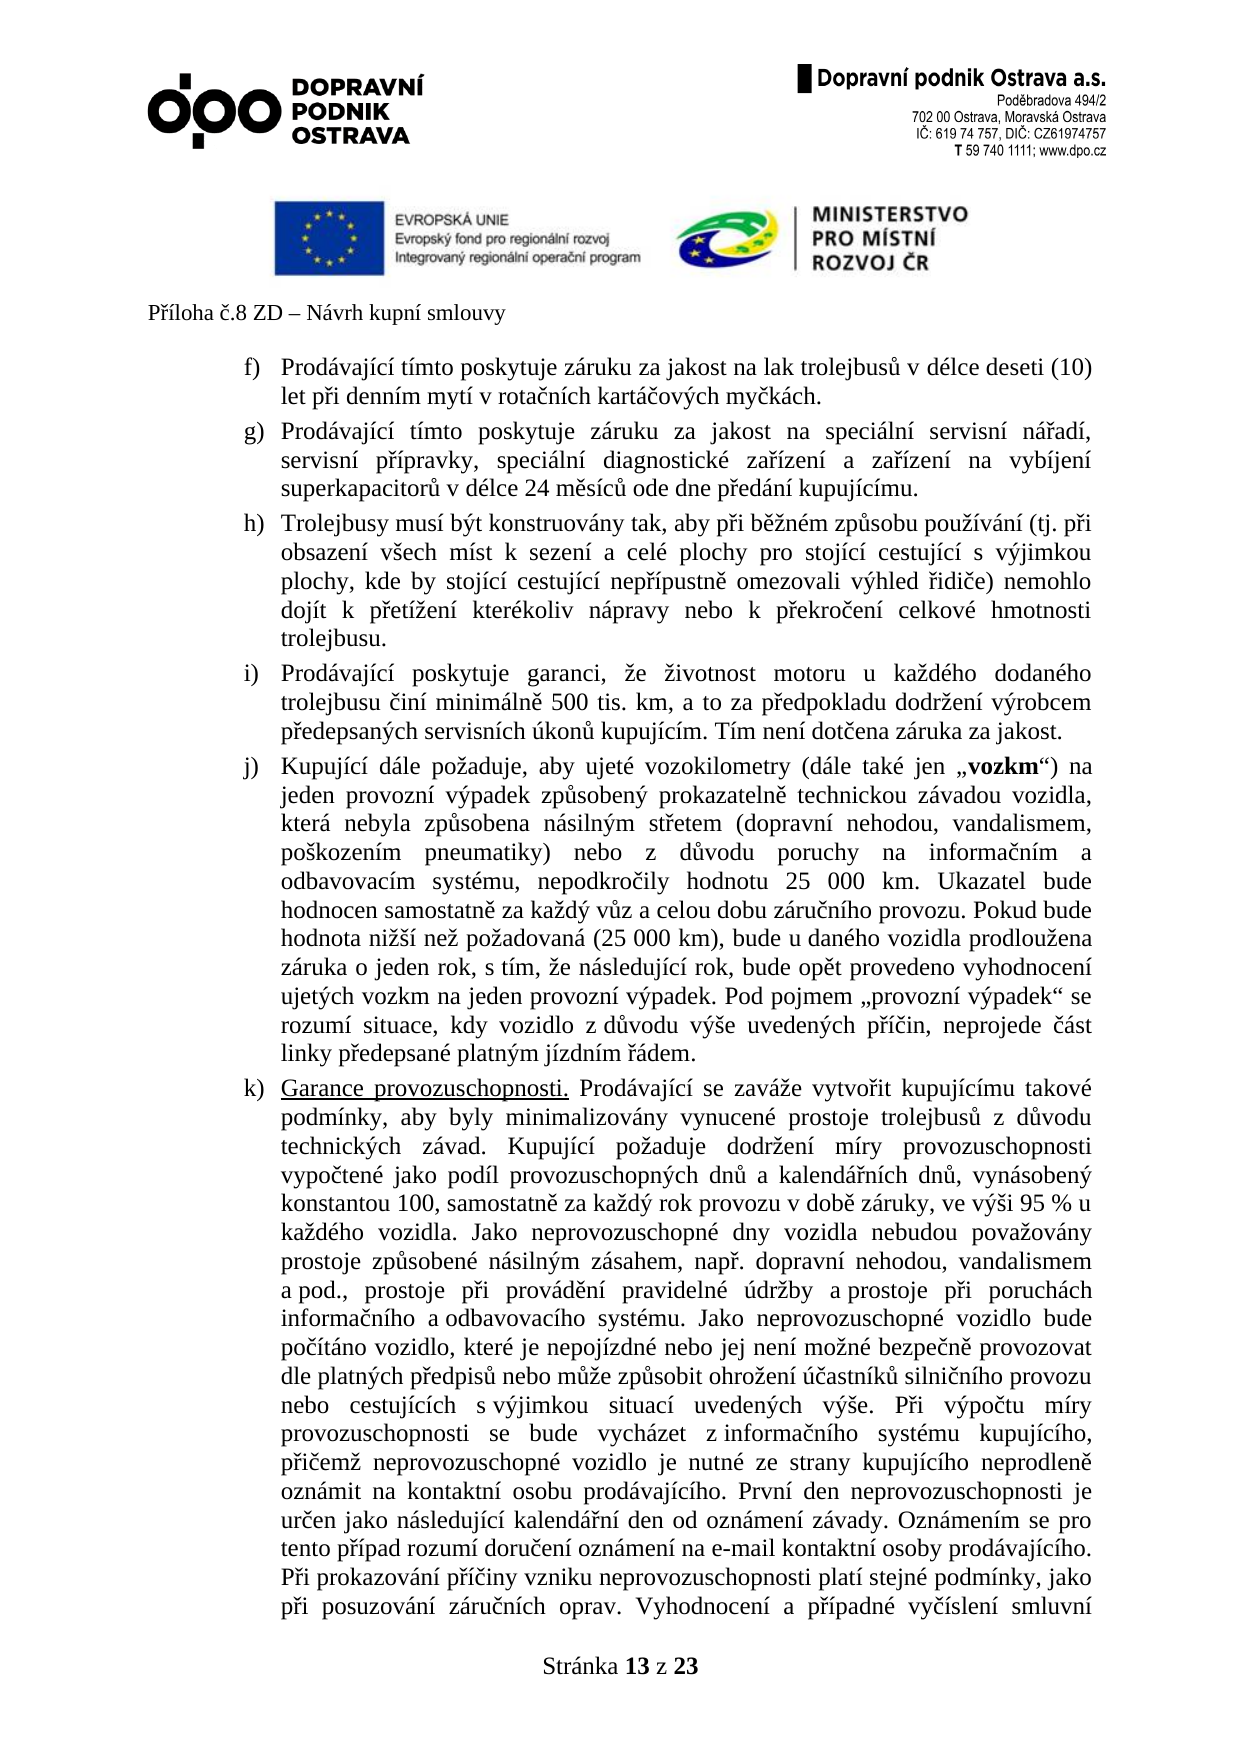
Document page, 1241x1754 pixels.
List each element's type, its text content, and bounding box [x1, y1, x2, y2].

picture [250, 177, 990, 300]
list Kupující dále požaduje, aby ujeté vozokilometry (dále také jen „vozkm“) na jeden provozní výpadek způsobený prokazatelně technickou závadou vozidla, která nebyla způsobena násilným střetem (dopravní nehodou, vandalismem, poškozením pneumatiky) nebo z důvodu poruchy na informačním a odbavovacím systému, nepodkročily hodnotu 25 000 km. Ukazatel bude hodnocen samostatně za každý vůz a celou dobu záručního provozu. Pokud bude hodnota nižší než požadovaná (25 000 km), bude u daného vozidla prodloužena záruka o jeden rok, s tím, že následující rok, bude opět provedeno vyhodnocení ujetých vozkm na jeden provozní výpadek. Pod pojmem „provozní výpadek“ se rozumí situace, kdy vozidlo z důvodu výše uvedených příčin, neprojede část linky předepsané platným jízdním řádem. [243, 751, 1092, 1067]
list Prodávající poskytuje garanci, že životnost motoru u každého dodaného trolejbusu činí minimálně 500 tis. km, a to za předpokladu dodržení výrobcem předepsaných servisních úkonů kupujícím. Tím není dotčena záruka za jakost. [243, 658, 1092, 745]
list Prodávající tímto poskytuje záruku za jakost na speciální servisní nářadí, servisní přípravky, speciální diagnostické zařízení a zařízení na vybíjení superkapacitorů v délce 24 měsíců ode dne předání kupujícímu. [243, 416, 1092, 502]
picture [797, 64, 1106, 158]
picture [147, 73, 425, 149]
list Prodávající tímto poskytuje záruku za jakost na lak trolejbusů v délce deseti (10) let při denním mytí v rotačních kartáčových myčkách. [243, 352, 1092, 410]
list Trolejbusy musí být konstruovány tak, aby při běžném způsobu používání (tj. při obsazení všech míst k sezení a celé plochy pro stojící cestující s výjimkou plochy, kde by stojící cestující nepřípustně omezovali výhled řidiče) nemohlo dojít k přetížení kterékoliv nápravy nebo k překročení celkové hmotnosti trolejbusu. [243, 508, 1092, 652]
